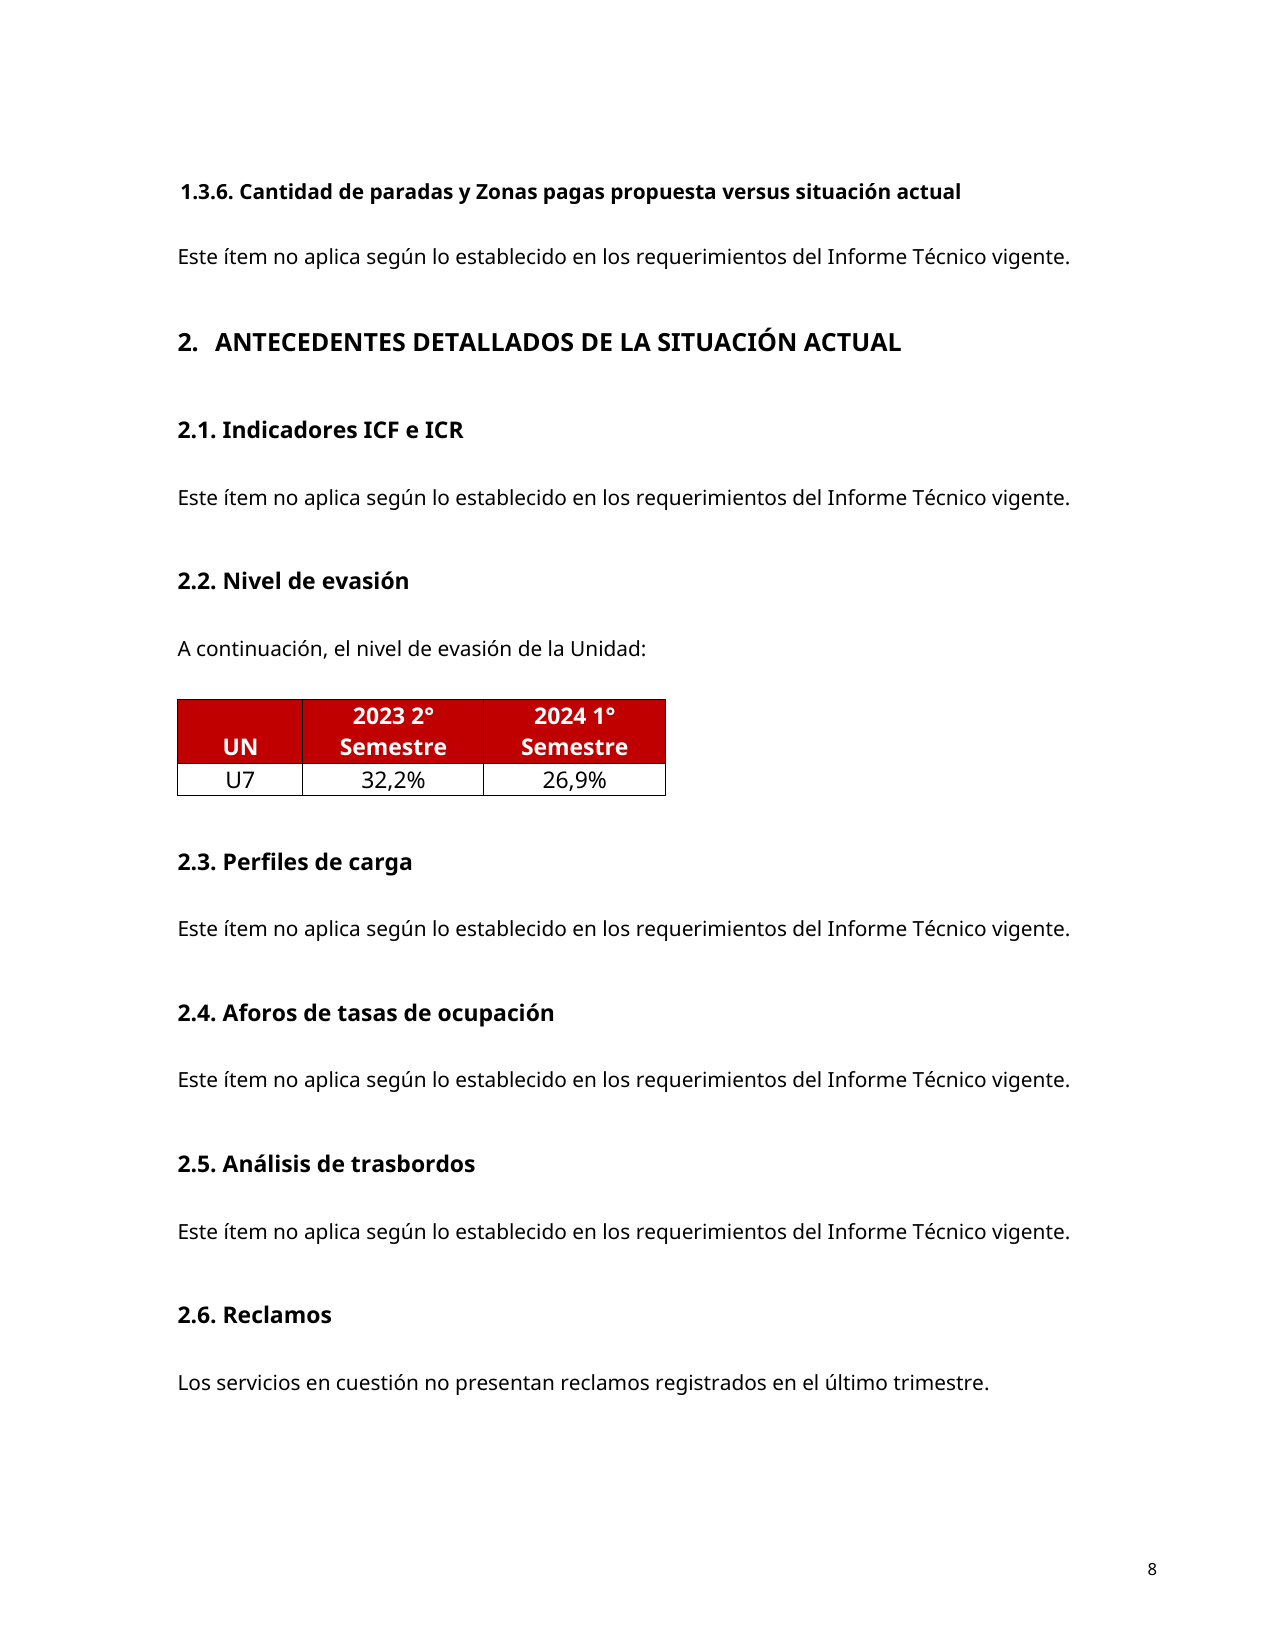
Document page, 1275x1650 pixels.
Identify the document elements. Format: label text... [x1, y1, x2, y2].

subtitle Perfiles de carga [177, 846, 1157, 877]
table_cell U7 [178, 764, 302, 795]
table_cell 26,9% [484, 764, 665, 795]
subtitle Aforos de tasas de ocupación [177, 997, 1157, 1028]
text Este ítem no aplica según lo establecido en los requerimientos del Informe Técnico vigente. [177, 1066, 1157, 1094]
subtitle Nivel de evasión [177, 565, 1157, 597]
text A continuación, el nivel de evasión de la Unidad: [177, 634, 1157, 662]
text Este ítem no aplica según lo establecido en los requerimientos del Informe Técnico vigente. [177, 1217, 1157, 1245]
table_header 2024 1° Semestre [484, 700, 665, 763]
subtitle Reclamos [177, 1299, 1157, 1331]
subtitle Análisis de trasbordos [177, 1148, 1157, 1179]
text Los servicios en cuestión no presentan reclamos registrados en el último trimestre. [177, 1368, 1157, 1396]
text Este ítem no aplica según lo establecido en los requerimientos del Informe Técnico vigente. [177, 483, 1157, 511]
table_header UN [178, 700, 302, 763]
table_header 2023 2° Semestre [303, 700, 483, 763]
subtitle Indicadores ICF e ICR [177, 414, 1157, 445]
text Este ítem no aplica según lo establecido en los requerimientos del Informe Técnico vigente. [177, 914, 1157, 943]
table_cell 32,2% [303, 764, 483, 795]
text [177, 242, 1157, 271]
subtitle Cantidad de paradas y Zonas pagas propuesta versus situación actual [180, 177, 1157, 206]
subtitle ANTECEDENTES DETALLADOS DE LA SITUACIÓN ACTUAL [177, 325, 1157, 359]
